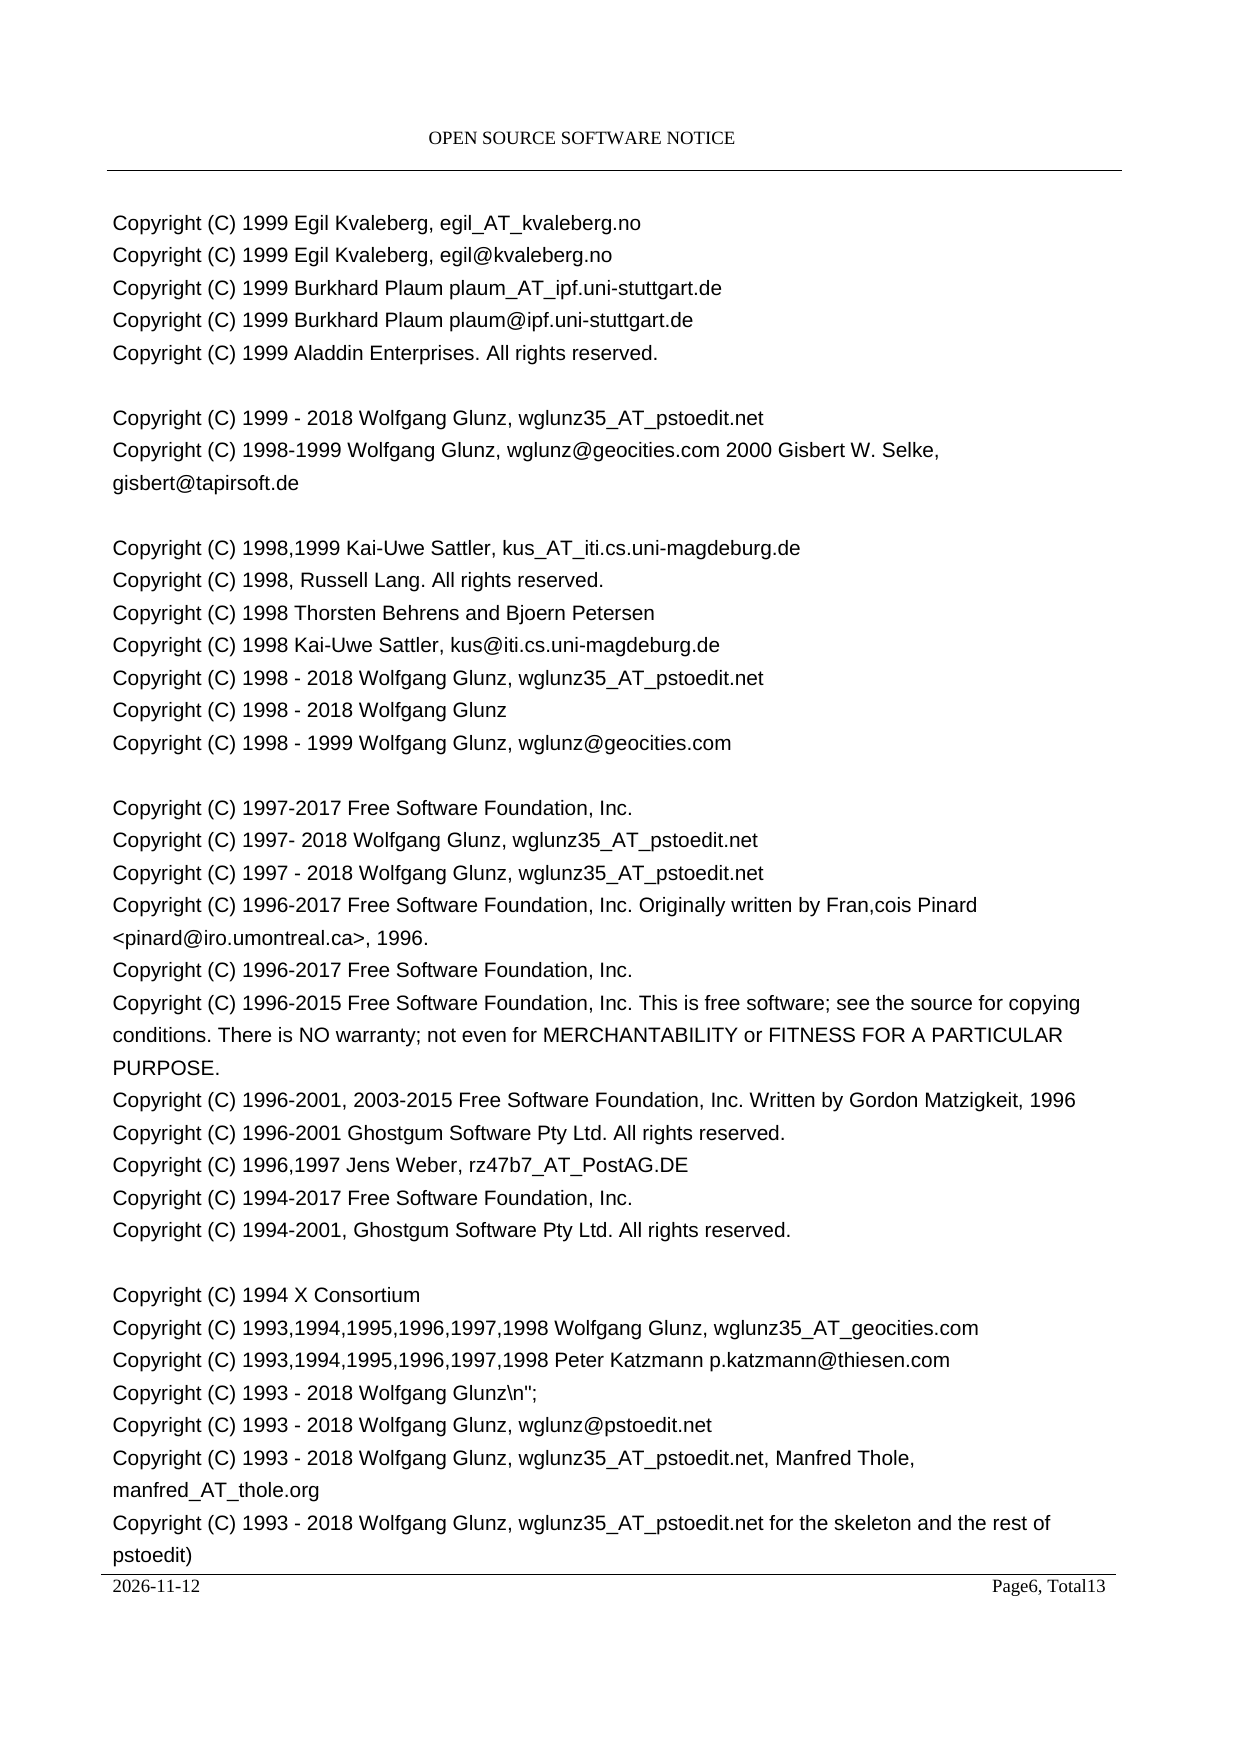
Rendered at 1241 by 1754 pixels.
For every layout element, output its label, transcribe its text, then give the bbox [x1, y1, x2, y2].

text Copyright (C) 1994-2001, Ghostgum Software Pty Ltd. All rights reserved. [112, 1214, 1128, 1279]
text Copyright (C) 1996-2017 Free Software Foundation, Inc. [112, 954, 1128, 986]
text Copyright (C) 1997 - 2018 Wolfgang Glunz, wglunz35_AT_pstoedit.net [112, 856, 1128, 889]
text Copyright (C) 1996-2015 Free Software Foundation, Inc. This is free software; see the source for copying conditions. There is NO warranty; not even for MERCHANTABILITY or FITNESS FOR A PARTICULAR PURPOSE. [112, 986, 1128, 1084]
text Copyright (C) 1993 - 2018 Wolfgang Glunz, wglunz@pstoedit.net [112, 1409, 1128, 1441]
text Copyright (C) 1999 Aladdin Enterprises. All rights reserved. [112, 336, 1128, 401]
text Copyright (C) 1998-1999 Wolfgang Glunz, wglunz@geocities.com 2000 Gisbert W. Selke, gisbert@tapirsoft.de [112, 434, 1128, 531]
text Copyright (C) 1993,1994,1995,1996,1997,1998 Wolfgang Glunz, wglunz35_AT_geocities.com [112, 1311, 1128, 1344]
text Copyright (C) 1998,1999 Kai-Uwe Sattler, kus_AT_iti.cs.uni-magdeburg.de [112, 531, 1128, 564]
text Copyright (C) 1999 - 2018 Wolfgang Glunz, wglunz35_AT_pstoedit.net [112, 401, 1128, 434]
text Copyright (C) 1993,1994,1995,1996,1997,1998 Peter Katzmann p.katzmann@thiesen.com [112, 1344, 1128, 1376]
text Copyright (C) 1999 Egil Kvaleberg, egil_AT_kvaleberg.no [112, 206, 1128, 239]
text Copyright (C) 1999 Burkhard Plaum plaum_AT_ipf.uni-stuttgart.de [112, 271, 1128, 304]
text Copyright (C) 1993 - 2018 Wolfgang Glunz, wglunz35_AT_pstoedit.net for the skeleton and the rest of pstoedit) [112, 1506, 1128, 1571]
text Copyright (C) 1993 - 2018 Wolfgang Glunz\n"; [112, 1376, 1128, 1409]
text Copyright (C) 1997- 2018 Wolfgang Glunz, wglunz35_AT_pstoedit.net [112, 824, 1128, 856]
text Copyright (C) 1994-2017 Free Software Foundation, Inc. [112, 1181, 1128, 1214]
text Copyright (C) 1998, Russell Lang. All rights reserved. [112, 564, 1128, 596]
text Copyright (C) 1996-2001, 2003-2015 Free Software Foundation, Inc. Written by Gordon Matzigkeit, 1996 [112, 1084, 1128, 1116]
text Copyright (C) 1998 - 2018 Wolfgang Glunz, wglunz35_AT_pstoedit.net [112, 661, 1128, 694]
text Copyright (C) 1999 Egil Kvaleberg, egil@kvaleberg.no [112, 239, 1128, 271]
text Copyright (C) 1993 - 2018 Wolfgang Glunz, wglunz35_AT_pstoedit.net, Manfred Thole, manfred_AT_thole.org [112, 1441, 1128, 1506]
text Copyright (C) 1998 - 2018 Wolfgang Glunz [112, 694, 1128, 726]
text Copyright (C) 1996-2001 Ghostgum Software Pty Ltd. All rights reserved. [112, 1116, 1128, 1149]
text Copyright (C) 1997-2017 Free Software Foundation, Inc. [112, 791, 1128, 824]
text Copyright (C) 1998 Thorsten Behrens and Bjoern Petersen [112, 596, 1128, 629]
text Copyright (C) 1998 Kai-Uwe Sattler, kus@iti.cs.uni-magdeburg.de [112, 629, 1128, 661]
text Copyright (C) 1999 Burkhard Plaum plaum@ipf.uni-stuttgart.de [112, 304, 1128, 336]
text Copyright (C) 1996,1997 Jens Weber, rz47b7_AT_PostAG.DE [112, 1149, 1128, 1181]
text Copyright (C) 1996-2017 Free Software Foundation, Inc. Originally written by Fran,cois Pinard <pinard@iro.umontreal.ca>, 1996. [112, 889, 1128, 954]
text Copyright (C) 1994 X Consortium [112, 1279, 1128, 1311]
text Copyright (C) 1998 - 1999 Wolfgang Glunz, wglunz@geocities.com [112, 726, 1128, 791]
